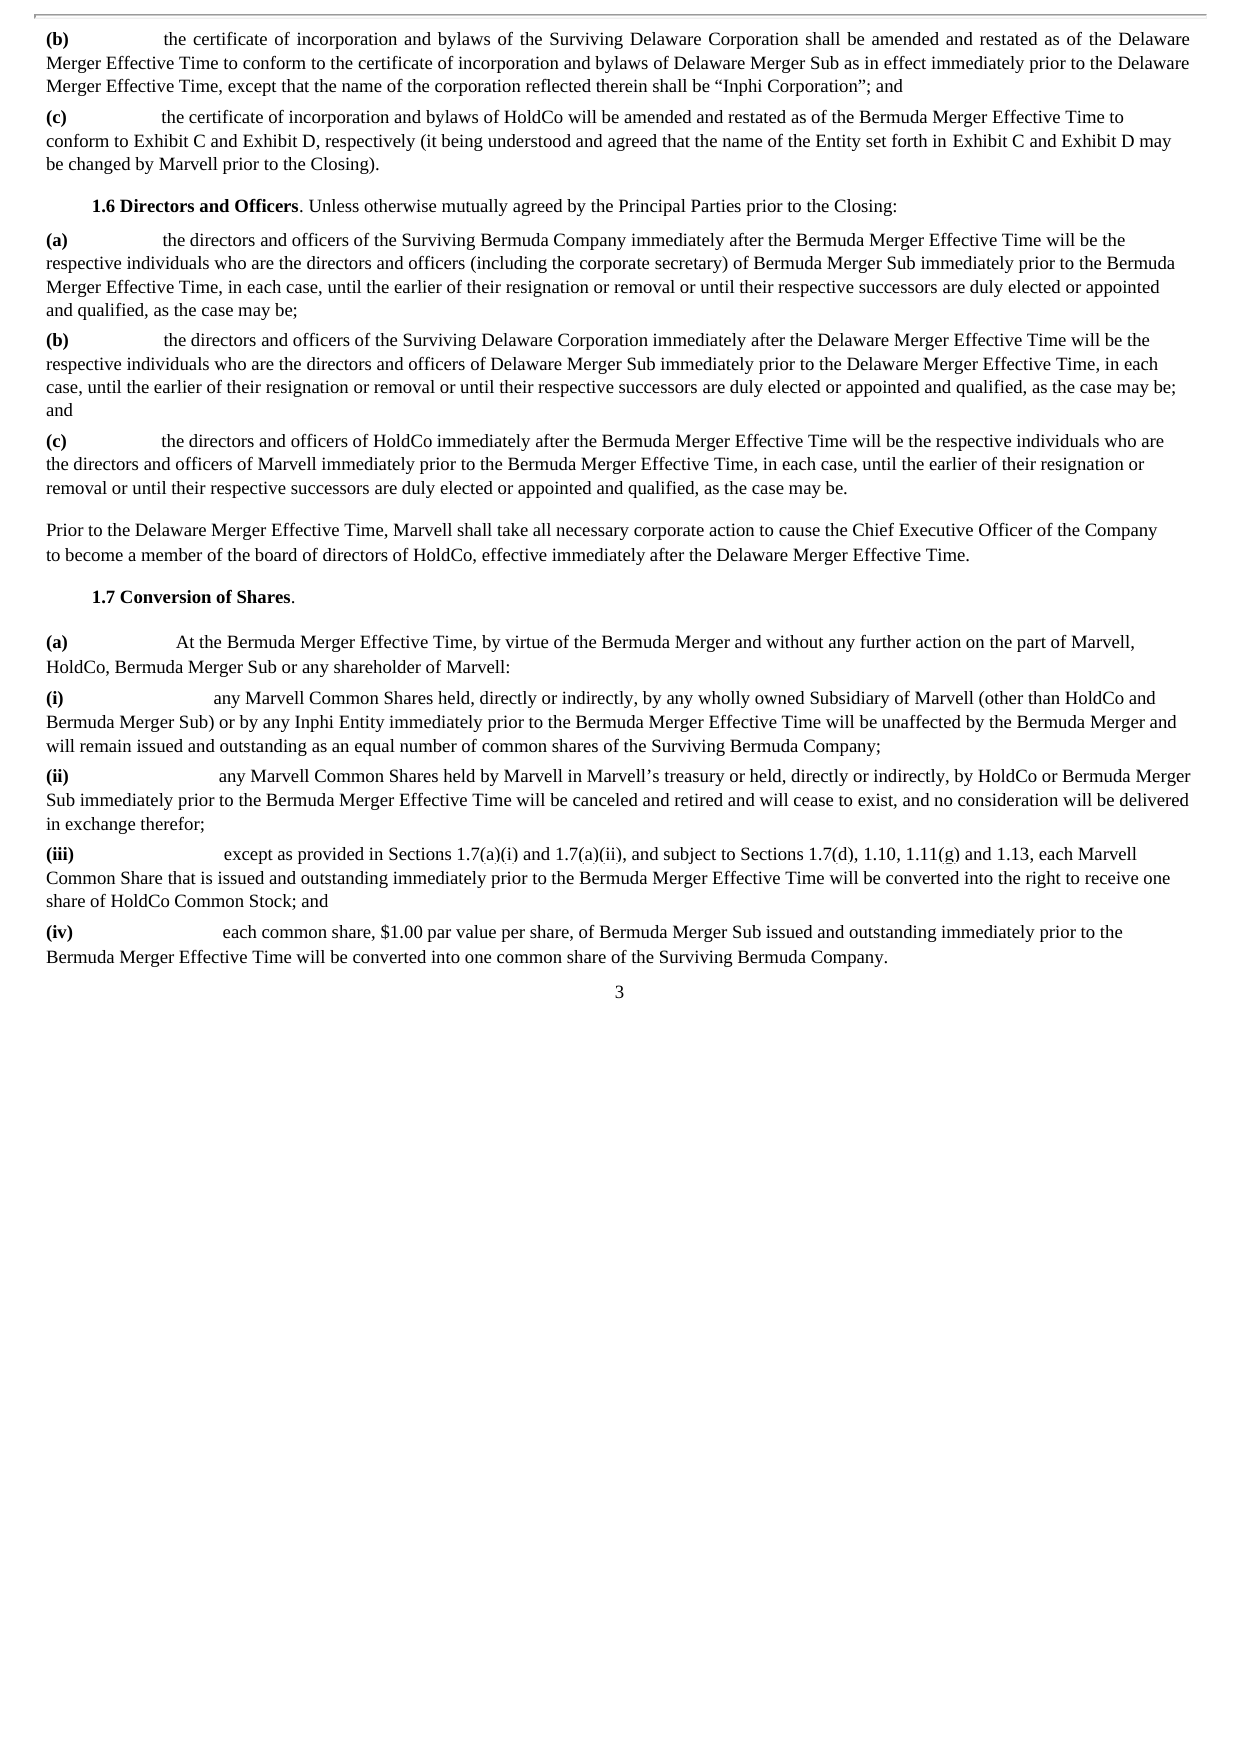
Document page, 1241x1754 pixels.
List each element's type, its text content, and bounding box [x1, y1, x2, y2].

text Prior to the Delaware Merger Effective Time, Marvell shall take all necessary corporate action to cause the Chief Executive Officer of the Company to become a member of the board of directors of HoldCo, effective immediately after the Delaware Merger Effective Time. [46, 519, 1176, 566]
text 3 [46, 981, 1192, 1003]
list At the Bermuda Merger Effective Time, by virtue of the Bermuda Merger and without any further action on the part of Marvell, HoldCo, Bermuda Merger Sub or any shareholder of Marvell: [46, 631, 1192, 678]
list any Marvell Common Shares held, directly or indirectly, by any wholly owned Subsidiary of Marvell (other than HoldCo and Bermuda Merger Sub) or by any Inphi Entity immediately prior to the Bermuda Merger Effective Time will be unaffected by the Bermuda Merger and will remain issued and outstanding as an equal number of common shares of the Surviving Bermuda Company; [46, 687, 1192, 756]
list the directors and officers of HoldCo immediately after the Bermuda Merger Effective Time will be the respective individuals who are the directors and officers of Marvell immediately prior to the Bermuda Merger Effective Time, in each case, until the earlier of their resignation or removal or until their respective successors are duly elected or appointed and qualified, as the case may be. [46, 430, 1192, 498]
list any Marvell Common Shares held by Marvell in Marvell’s treasury or held, directly or indirectly, by HoldCo or Bermuda Merger Sub immediately prior to the Bermuda Merger Effective Time will be canceled and retired and will cease to exist, and no consideration will be delivered in exchange therefor; [46, 765, 1192, 834]
list the directors and officers of the Surviving Delaware Corporation immediately after the Delaware Merger Effective Time will be the respective individuals who are the directors and officers of Delaware Merger Sub immediately prior to the Delaware Merger Effective Time, in each case, until the earlier of their resignation or removal or until their respective successors are duly elected or appointed and qualified, as the case may be; and [46, 329, 1192, 421]
text 1.6 Directors and Officers. Unless otherwise mutually agreed by the Principal Parties prior to the Closing: [92, 195, 1192, 216]
list except as provided in Sections 1.7(a)(i) and 1.7(a)(ii), and subject to Sections 1.7(d), 1.10, 1.11(g) and 1.13, each Marvell Common Share that is issued and outstanding immediately prior to the Bermuda Merger Effective Time will be converted into the right to receive one share of HoldCo Common Stock; and [46, 843, 1192, 912]
list the certificate of incorporation and bylaws of the Surviving Delaware Corporation shall be amended and restated as of the Delaware Merger Effective Time to conform to the certificate of incorporation and bylaws of Delaware Merger Sub as in effect immediately prior to the Delaware Merger Effective Time, except that the name of the corporation reflected therein shall be “Inphi Corporation”; and [46, 28, 1192, 97]
text 1.7 Conversion of Shares. [92, 586, 1192, 607]
list the certificate of incorporation and bylaws of HoldCo will be amended and restated as of the Bermuda Merger Effective Time to conform to Exhibit C and Exhibit D, respectively (it being understood and agreed that the name of the Entity set forth in Exhibit C and Exhibit D may be changed by Marvell prior to the Closing). [46, 106, 1192, 175]
list each common share, $1.00 par value per share, of Bermuda Merger Sub issued and outstanding immediately prior to the Bermuda Merger Effective Time will be converted into one common share of the Surviving Bermuda Company. [46, 921, 1192, 968]
list the directors and officers of the Surviving Bermuda Company immediately after the Bermuda Merger Effective Time will be the respective individuals who are the directors and officers (including the corporate secretary) of Bermuda Merger Sub immediately prior to the Bermuda Merger Effective Time, in each case, until the earlier of their resignation or removal or until their respective successors are duly elected or appointed and qualified, as the case may be; [46, 229, 1192, 320]
picture [34, 14, 1207, 19]
